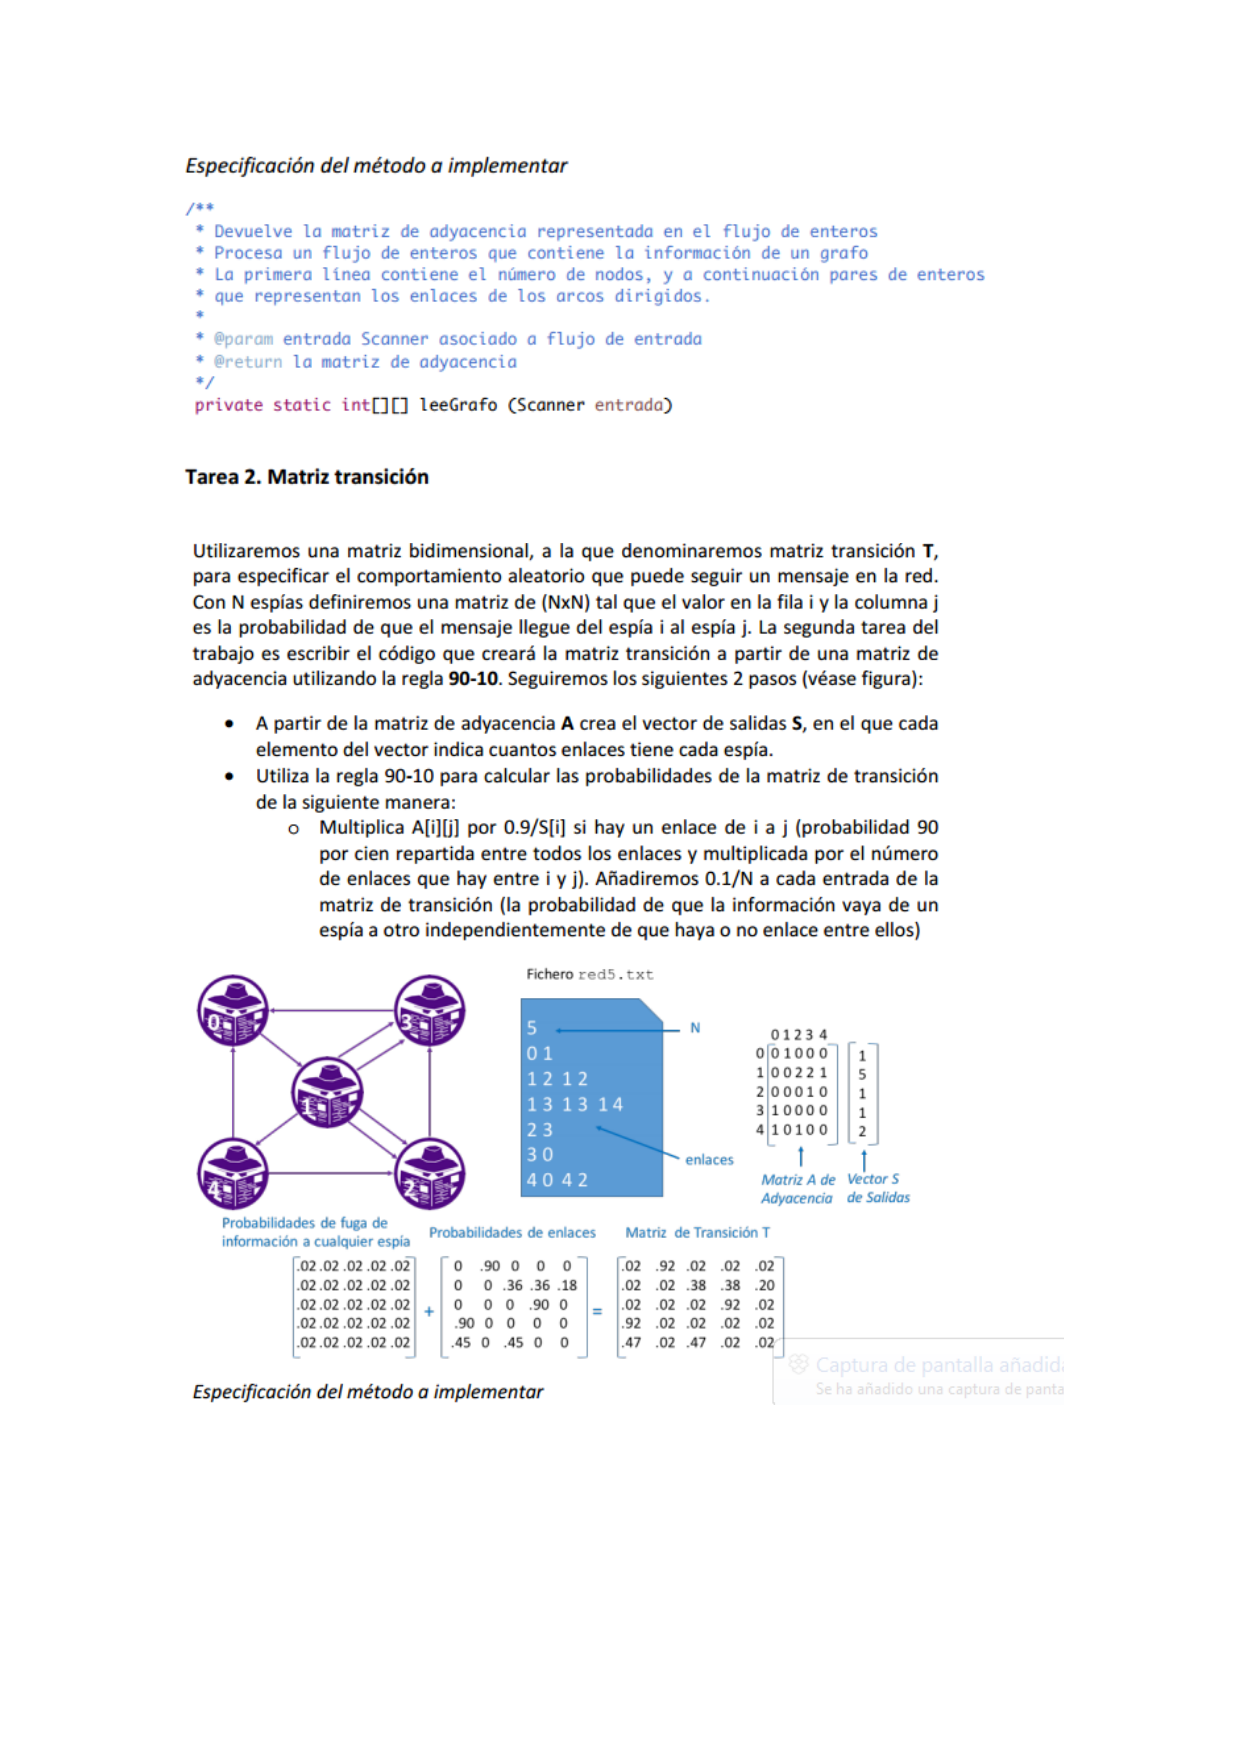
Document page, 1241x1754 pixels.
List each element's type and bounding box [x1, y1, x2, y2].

picture [177, 147, 1064, 540]
picture [177, 543, 1064, 1405]
